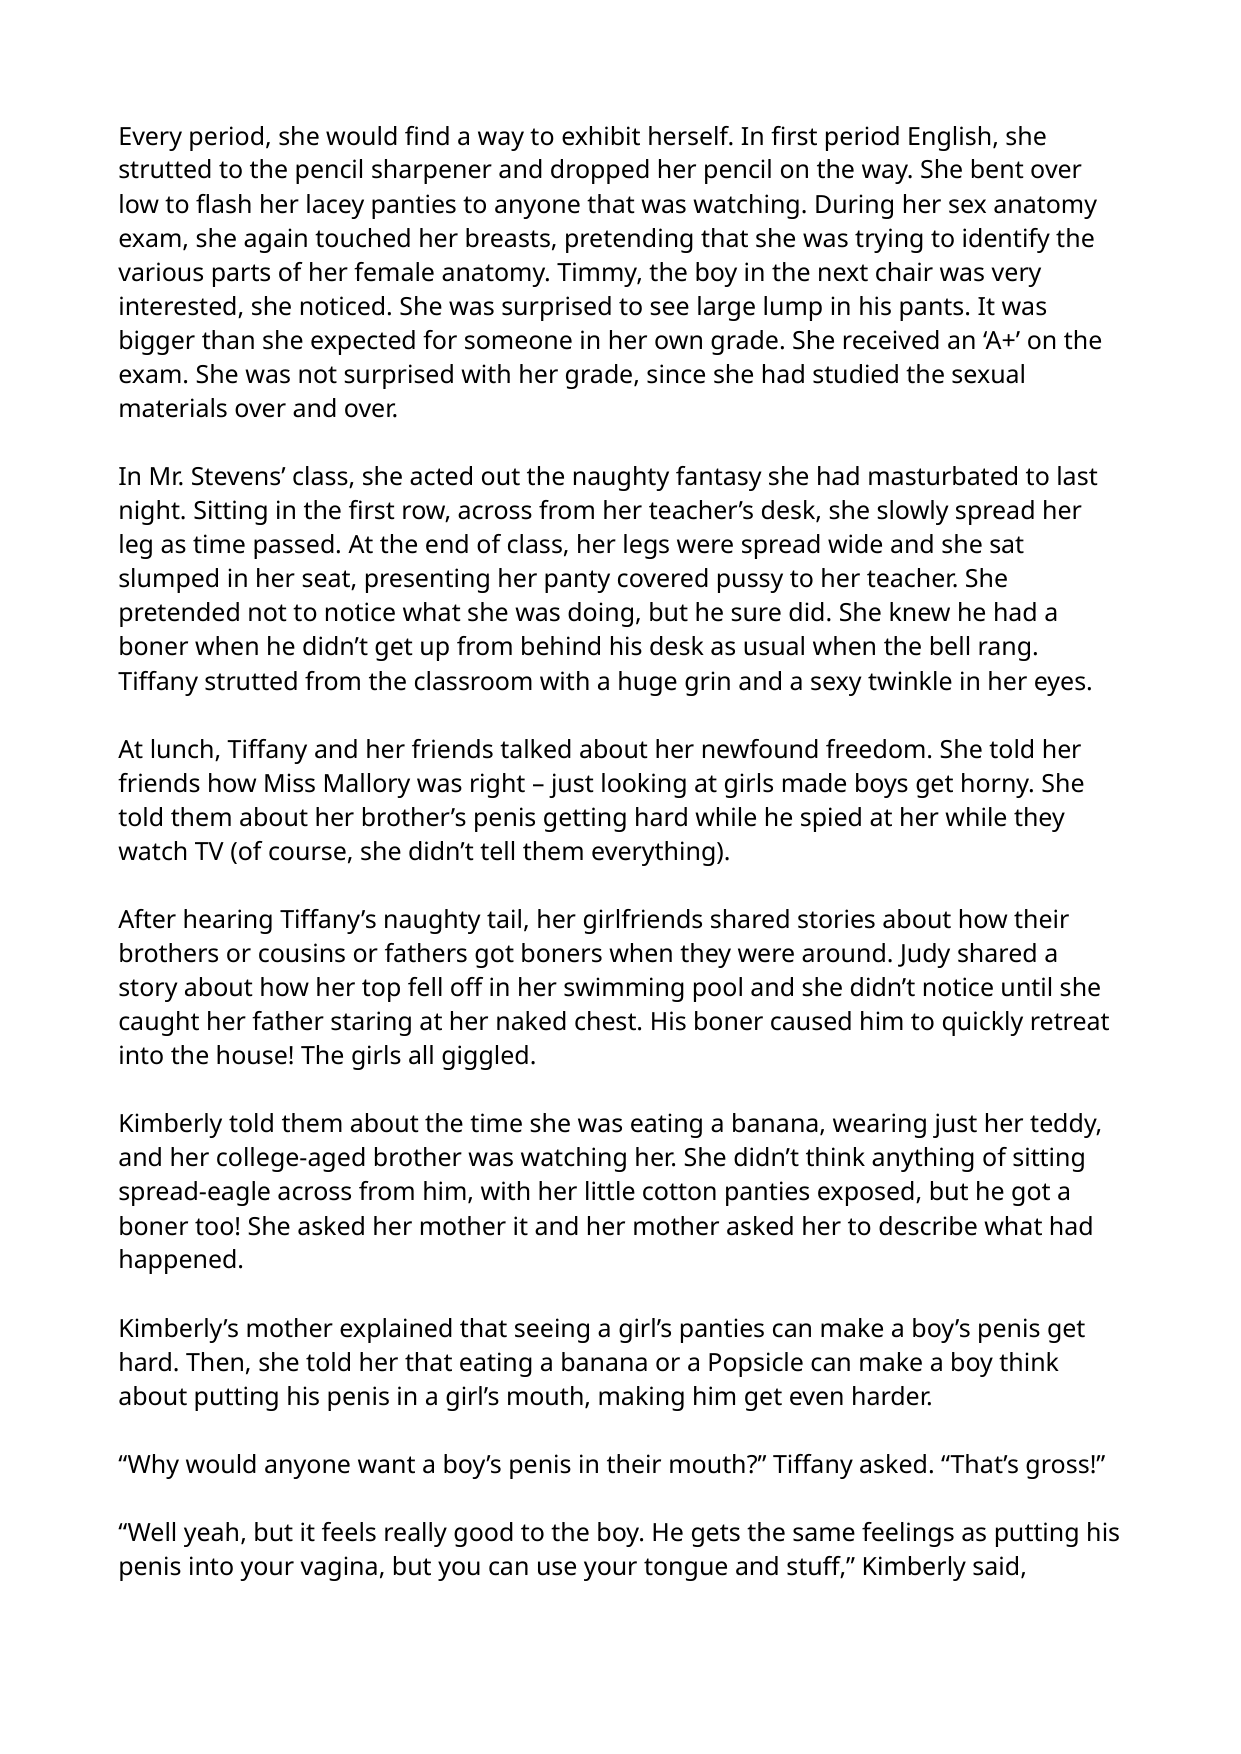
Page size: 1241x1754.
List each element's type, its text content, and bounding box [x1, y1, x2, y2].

text At lunch, Tiffany and her friends talked about her newfound freedom. She told her friends how Miss Mallory was right – just looking at girls made boys get horny. She told them about her brother’s penis getting hard while he spied at her while they watch TV (of course, she didn’t tell them everything). [118, 731, 1122, 867]
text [118, 1515, 1122, 1583]
text In Mr. Stevens’ class, she acted out the naughty fantasy she had masturbated to last night. Sitting in the first row, across from her teacher’s desk, she slowly spread her leg as time passed. At the end of class, her legs were spread wide and she sat slumped in her seat, presenting her panty covered pussy to her teacher. She pretended not to notice what she was doing, but he sure did. She knew he had a boner when he didn’t get up from behind his desk as usual when the bell rang. Tiffany strutted from the classroom with a huge grin and a sexy twinkle in her eyes. [118, 459, 1122, 697]
text Kimberly told them about the time she was eating a banana, wearing just her teddy, and her college-aged brother was watching her. She didn’t think anything of sitting spread-eagle across from him, with her little cotton panties exposed, but he got a boner too! She asked her mother it and her mother asked her to describe what had happened. [118, 1106, 1122, 1276]
text Kimberly’s mother explained that seeing a girl’s panties can make a boy’s penis get hard. Then, she told her that eating a banana or a Popsicle can make a boy think about putting his penis in a girl’s mouth, making him get even harder. [118, 1310, 1122, 1412]
text After hearing Tiffany’s naughty tail, her girlfriends shared stories about how their brothers or cousins or fathers got boners when they were around. Judy shared a story about how her top fell off in her swimming pool and she didn’t notice until she caught her father staring at her naked chest. His boner caused him to quickly retreat into the house! The girls all giggled. [118, 902, 1122, 1072]
text “Why would anyone want a boy’s penis in their mouth?” Tiffany asked. “That’s gross!” [118, 1447, 1122, 1481]
text Every period, she would find a way to exhibit herself. In first period English, she strutted to the pencil sharpener and dropped her pencil on the way. She bent over low to flash her lacey panties to anyone that was watching. During her sex anatomy exam, she again touched her breasts, pretending that she was trying to identify the various parts of her female anatomy. Timmy, the boy in the next chair was very interested, she noticed. She was surprised to see large lump in his pants. It was bigger than she expected for someone in her own grade. She received an ‘A+’ on the exam. She was not surprised with her grade, since she had studied the sexual materials over and over. [118, 118, 1122, 425]
